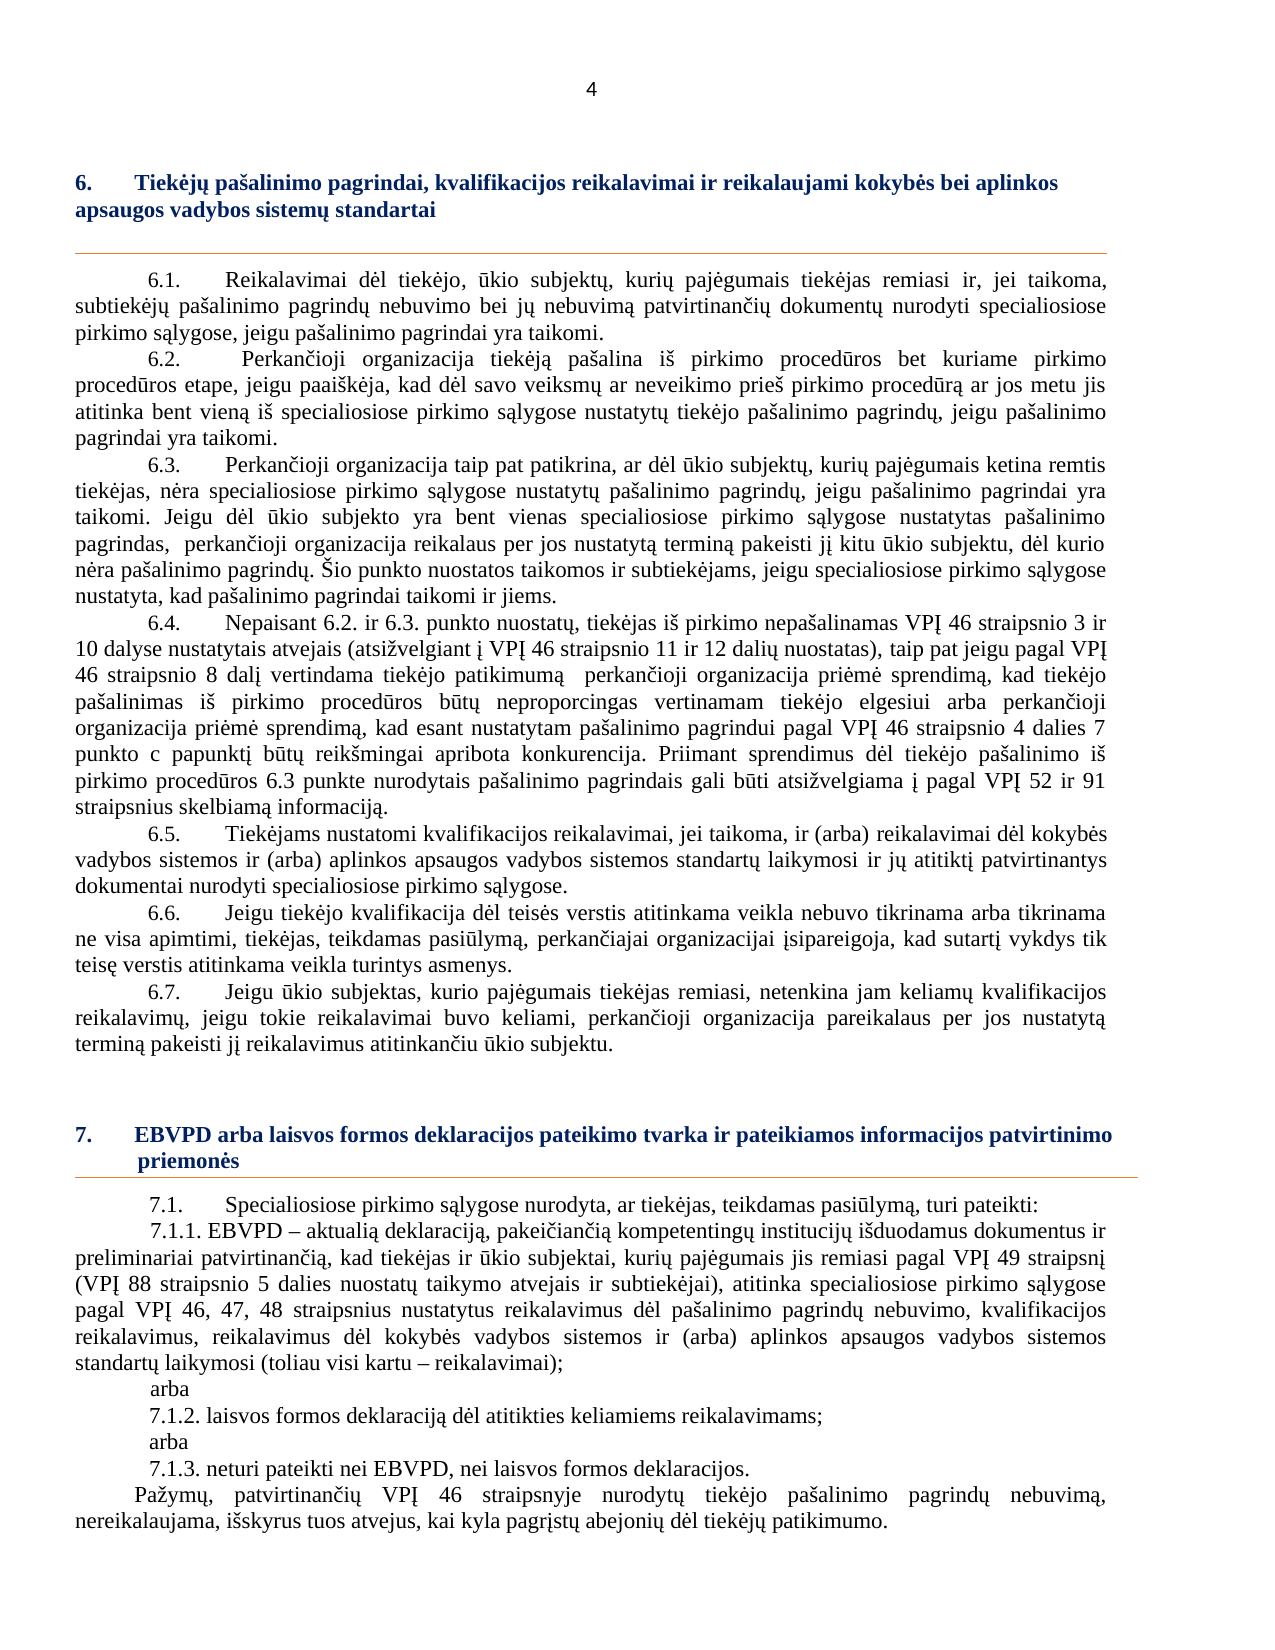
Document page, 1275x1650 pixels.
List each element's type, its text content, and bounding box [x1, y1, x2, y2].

list Jeigu ūkio subjektas, kurio pajėgumais tiekėjas remiasi, netenkina jam keliamų kvalifikacijos reikalavimų, jeigu tokie reikalavimai buvo keliami, perkančioji organizacija pareikalaus per jos nustatytą terminą pakeisti jį reikalavimus atitinkančiu ūkio subjektu. [75, 978, 1107, 1057]
subtitle EBVPD arba laisvos formos deklaracijos pateikimo tvarka ir pateikiamos informacijos patvirtinimo priemonės [75, 1121, 1138, 1177]
list 7.1. Specialiosiose pirkimo sąlygose nurodyta, ar tiekėjas, teikdamas pasiūlymą, turi pateikti: [75, 1191, 1107, 1217]
list arba [75, 1428, 1107, 1454]
list Perkančioji organizacija taip pat patikrina, ar dėl ūkio subjektų, kurių pajėgumais ketina remtis tiekėjas, nėra specialiosiose pirkimo sąlygose nustatytų pašalinimo pagrindų, jeigu pašalinimo pagrindai yra taikomi. Jeigu dėl ūkio subjekto yra bent vienas specialiosiose pirkimo sąlygose nustatytas pašalinimo pagrindas, perkančioji organizacija reikalaus per jos nustatytą terminą pakeisti jį kitu ūkio subjektu, dėl kurio nėra pašalinimo pagrindų. Šio punkto nuostatos taikomos ir subtiekėjams, jeigu specialiosiose pirkimo sąlygose nustatyta, kad pašalinimo pagrindai taikomi ir jiems. [75, 451, 1107, 609]
subtitle Tiekėjų pašalinimo pagrindai, kvalifikacijos reikalavimai ir reikalaujami kokybės bei aplinkos apsaugos vadybos sistemų standartai [75, 169, 1107, 222]
list Reikalavimai dėl tiekėjo, ūkio subjektų, kurių pajėgumais tiekėjas remiasi ir, jei taikoma, subtiekėjų pašalinimo pagrindų nebuvimo bei jų nebuvimą patvirtinančių dokumentų nurodyti specialiosiose pirkimo sąlygose, jeigu pašalinimo pagrindai yra taikomi. [75, 266, 1107, 345]
list Tiekėjams nustatomi kvalifikacijos reikalavimai, jei taikoma, ir (arba) reikalavimai dėl kokybės vadybos sistemos ir (arba) aplinkos apsaugos vadybos sistemos standartų laikymosi ir jų atitiktį patvirtinantys dokumentai nurodyti specialiosiose pirkimo sąlygose. [75, 819, 1107, 899]
list 7.1.3. neturi pateikti nei EBVPD, nei laisvos formos deklaracijos. [75, 1454, 1107, 1481]
list Pažymų, patvirtinančių VPĮ 46 straipsnyje nurodytų tiekėjo pašalinimo pagrindų nebuvimą, nereikalaujama, išskyrus tuos atvejus, kai kyla pagrįstų abejonių dėl tiekėjų patikimumo. [75, 1481, 1107, 1534]
list 7.1.1. EBVPD – aktualią deklaraciją, pakeičiančią kompetentingų institucijų išduodamus dokumentus ir preliminariai patvirtinančią, kad tiekėjas ir ūkio subjektai, kurių pajėgumais jis remiasi pagal VPĮ 49 straipsnį (VPĮ 88 straipsnio 5 dalies nuostatų taikymo atvejais ir subtiekėjai), atitinka specialiosiose pirkimo sąlygose pagal VPĮ 46, 47, 48 straipsnius nustatytus reikalavimus dėl pašalinimo pagrindų nebuvimo, kvalifikacijos reikalavimus, reikalavimus dėl kokybės vadybos sistemos ir (arba) aplinkos apsaugos vadybos sistemos standartų laikymosi (toliau visi kartu – reikalavimai); [75, 1217, 1107, 1376]
list Perkančioji organizacija tiekėją pašalina iš pirkimo procedūros bet kuriame pirkimo procedūros etape, jeigu paaiškėja, kad dėl savo veiksmų ar neveikimo prieš pirkimo procedūrą ar jos metu jis atitinka bent vieną iš specialiosiose pirkimo sąlygose nustatytų tiekėjo pašalinimo pagrindų, jeigu pašalinimo pagrindai yra taikomi. [75, 345, 1107, 451]
list 7.1.2. laisvos formos deklaraciją dėl atitikties keliamiems reikalavimams; [75, 1402, 1107, 1428]
list arba [75, 1376, 1107, 1402]
list Nepaisant 6.2. ir 6.3. punkto nuostatų, tiekėjas iš pirkimo nepašalinamas VPĮ 46 straipsnio 3 ir 10 dalyse nustatytais atvejais (atsižvelgiant į VPĮ 46 straipsnio 11 ir 12 dalių nuostatas), taip pat jeigu pagal VPĮ 46 straipsnio 8 dalį vertindama tiekėjo patikimumą perkančioji organizacija priėmė sprendimą, kad tiekėjo pašalinimas iš pirkimo procedūros būtų neproporcingas vertinamam tiekėjo elgesiui arba perkančioji organizacija priėmė sprendimą, kad esant nustatytam pašalinimo pagrindui pagal VPĮ 46 straipsnio 4 dalies 7 punkto c papunktį būtų reikšmingai apribota konkurencija. Priimant sprendimus dėl tiekėjo pašalinimo iš pirkimo procedūros 6.3 punkte nurodytais pašalinimo pagrindais gali būti atsižvelgiama į pagal VPĮ 52 ir 91 straipsnius skelbiamą informaciją. [75, 609, 1107, 819]
list Jeigu tiekėjo kvalifikacija dėl teisės verstis atitinkama veikla nebuvo tikrinama arba tikrinama ne visa apimtimi, tiekėjas, teikdamas pasiūlymą, perkančiajai organizacijai įsipareigoja, kad sutartį vykdys tik teisę verstis atitinkama veikla turintys asmenys. [75, 899, 1107, 978]
